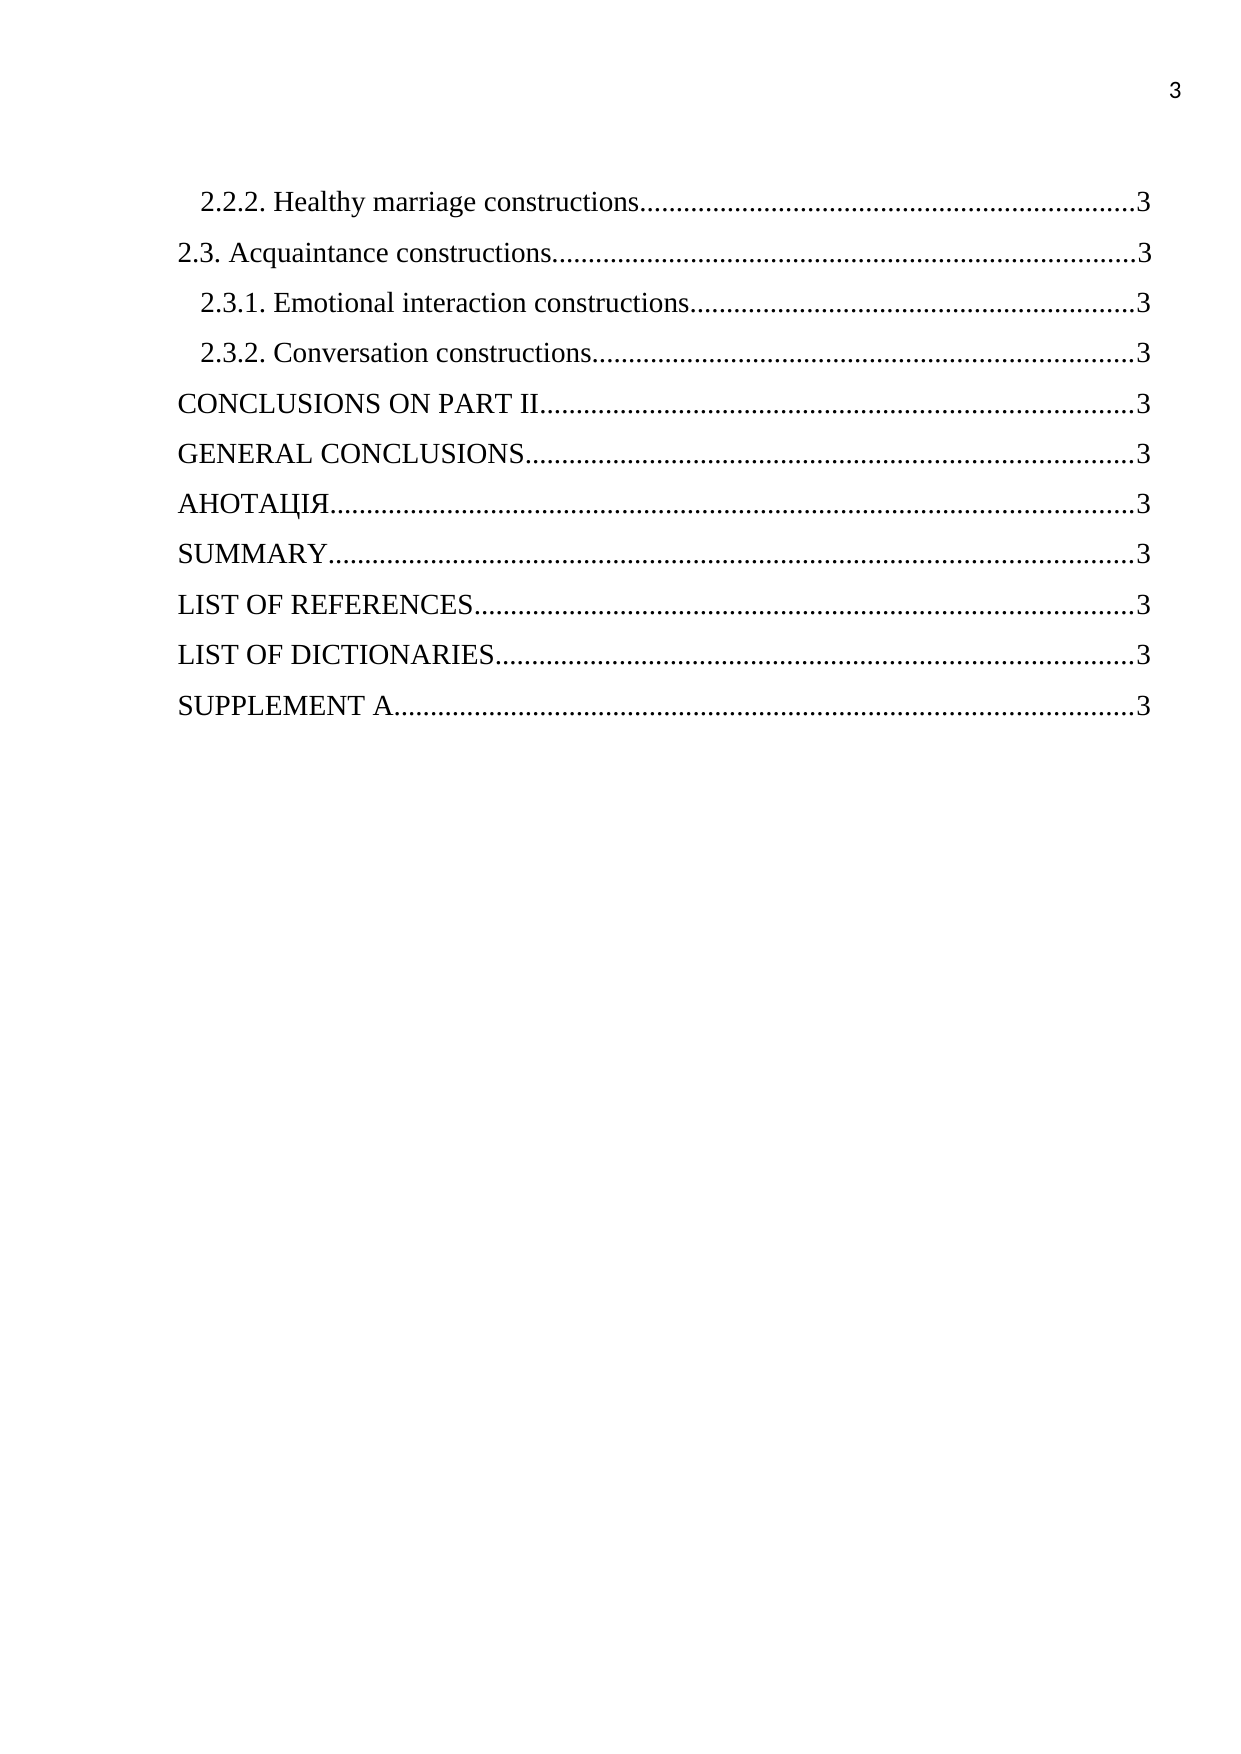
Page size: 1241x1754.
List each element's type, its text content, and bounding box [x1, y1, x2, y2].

text LIST OF REFERENCES 3 [177, 587, 1152, 621]
text 2.3.1. Emotional interaction constructions. 3 [200, 285, 1152, 319]
text SUPPLEMENT A 3 [177, 688, 1152, 721]
text CONCLUSIONS ON PART II 3 [177, 386, 1152, 419]
text SUMMARY 3 [177, 537, 1152, 570]
text 2.3. Acquaintance constructions 3 [177, 235, 1181, 268]
text АНОТАЦІЯ 3 [177, 486, 1152, 520]
text LIST OF DICTIONARIES 3 [177, 637, 1152, 671]
text GENERAL CONCLUSIONS 3 [177, 436, 1152, 469]
text 2.2.2. Healthy marriage constructions 3 [200, 184, 1152, 218]
text 2.3.2. Conversation constructions 3 [200, 335, 1152, 369]
